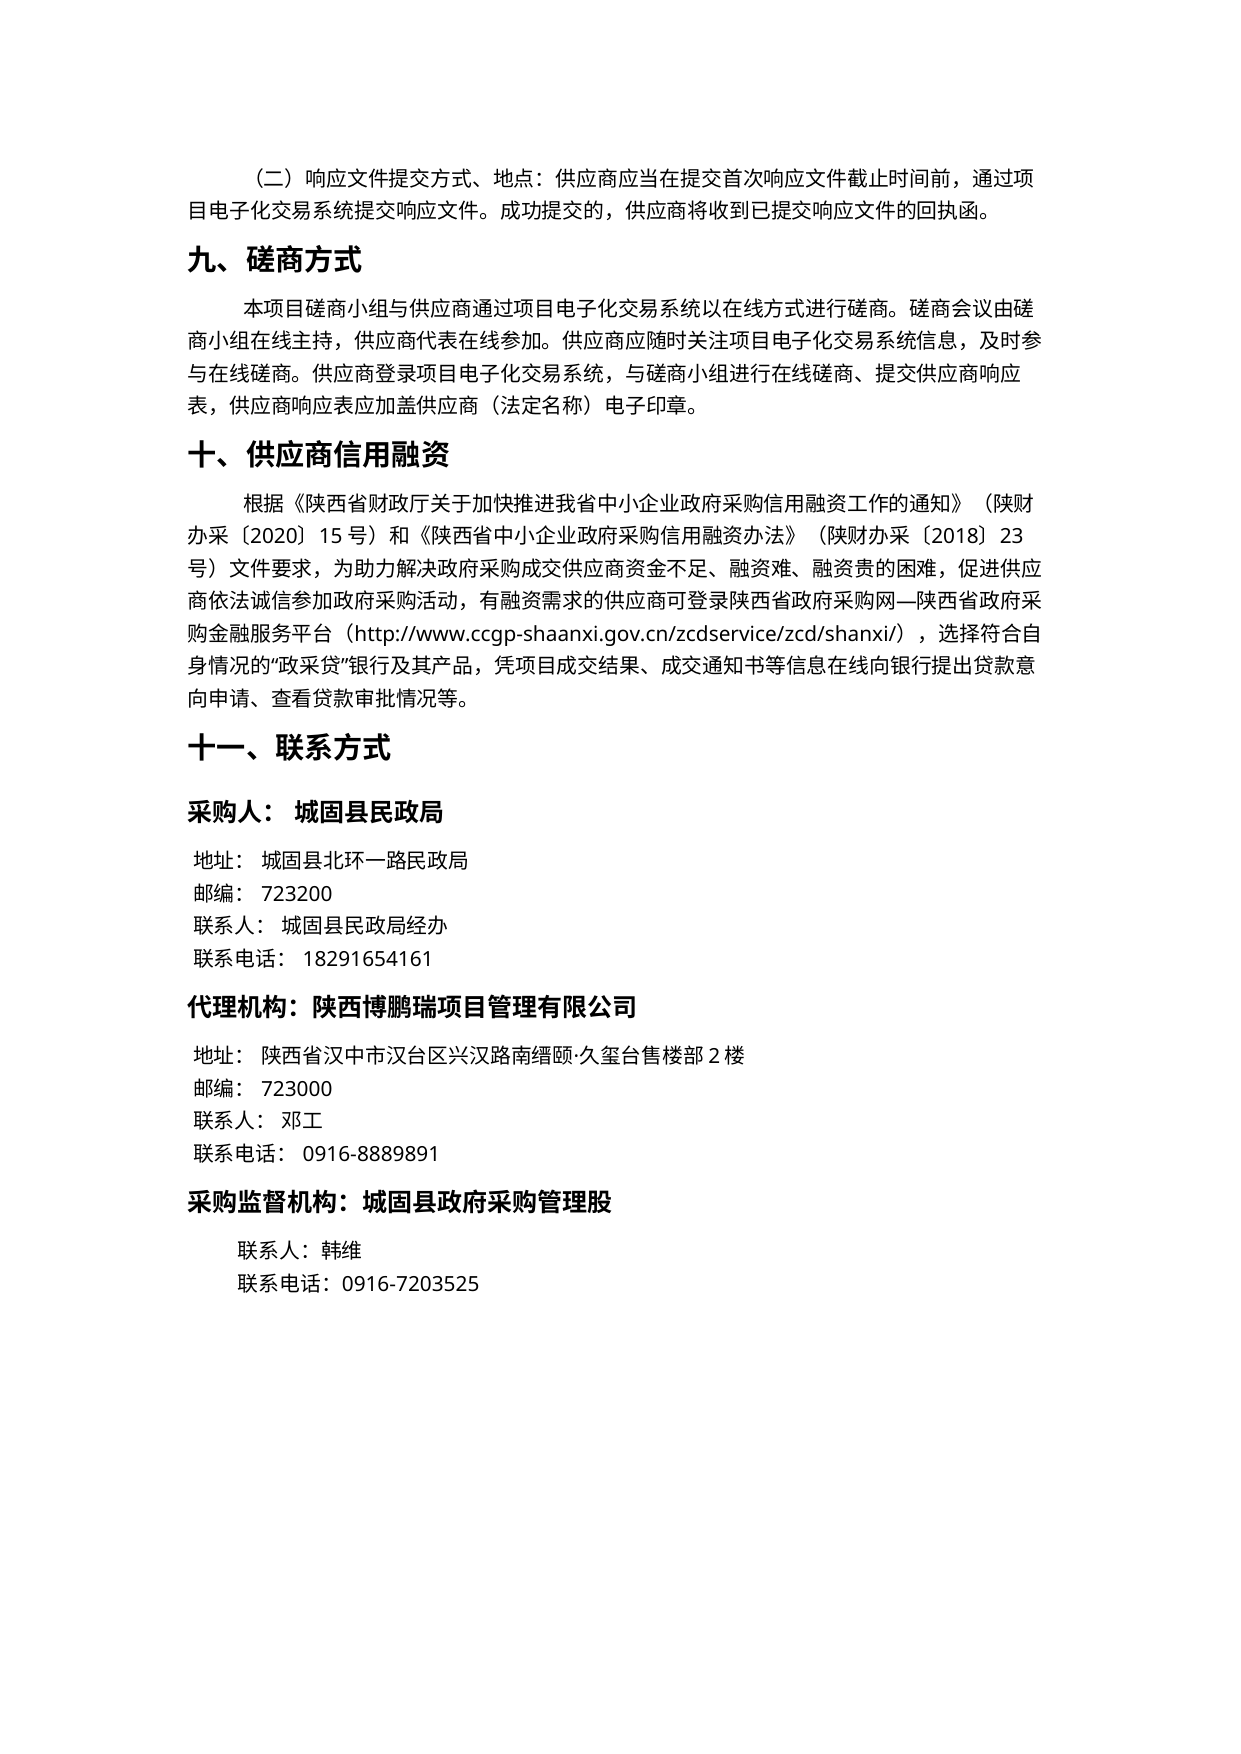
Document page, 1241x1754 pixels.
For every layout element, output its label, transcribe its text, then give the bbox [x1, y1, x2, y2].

text 联系人： 邓工 [187, 1104, 1053, 1137]
text 地址： 陕西省汉中市汉台区兴汉路南缙颐·久玺台售楼部2楼 [187, 1039, 1053, 1072]
text 联系人： 城固县民政局经办 [187, 909, 1053, 942]
text 联系电话：0916-7203525 [187, 1267, 1053, 1299]
text 十、供应商信用融资 [187, 422, 1053, 487]
text 采购人： 城固县民政局 [187, 779, 1053, 844]
text 本项目磋商小组与供应商通过项目电子化交易系统以在线方式进行磋商。磋商会议由磋商小组在线主持，供应商代表在线参加。供应商应随时关注项目电子化交易系统信息，及时参与在线磋商。供应商登录项目电子化交易系统，与磋商小组进行在线磋商、提交供应商响应表，供应商响应表应加盖供应商（法定名称）电子印章。 [187, 292, 1053, 422]
text 联系电话： 18291654161 [187, 942, 1053, 974]
text 九、磋商方式 [187, 227, 1053, 292]
text 地址： 城固县北环一路民政局 [187, 844, 1053, 877]
text 联系电话： 0916-8889891 [187, 1137, 1053, 1169]
text 十一、联系方式 [187, 714, 1053, 779]
text 联系人：韩维 [187, 1234, 1053, 1267]
text 邮编： 723200 [187, 877, 1053, 909]
text 采购监督机构：城固县政府采购管理股 [187, 1169, 1053, 1234]
text 根据《陕西省财政厅关于加快推进我省中小企业政府采购信用融资工作的通知》（陕财办采〔2020〕15 号）和《陕西省中小企业政府采购信用融资办法》（陕财办采〔2018〕23 号）文件要求，为助力解决政府采购成交供应商资金不足、融资难、融资贵的困难，促进供应商依法诚信参加政府采购活动，有融资需求的供应商可登录陕西省政府采购网—陕西省政府采购金融服务平台（http://www.ccgp-shaanxi.gov.cn/zcdservice/zcd/shanxi/），选择符合自身情况的“政采贷”银行及其产品，凭项目成交结果、成交通知书等信息在线向银行提出贷款意向申请、查看贷款审批情况等。 [187, 487, 1053, 714]
text 代理机构：陕西博鹏瑞项目管理有限公司 [187, 974, 1053, 1039]
text 邮编： 723000 [187, 1072, 1053, 1104]
text （二）响应文件提交方式、地点：供应商应当在提交首次响应文件截止时间前，通过项目电子化交易系统提交响应文件。成功提交的，供应商将收到已提交响应文件的回执函。 [187, 162, 1053, 227]
